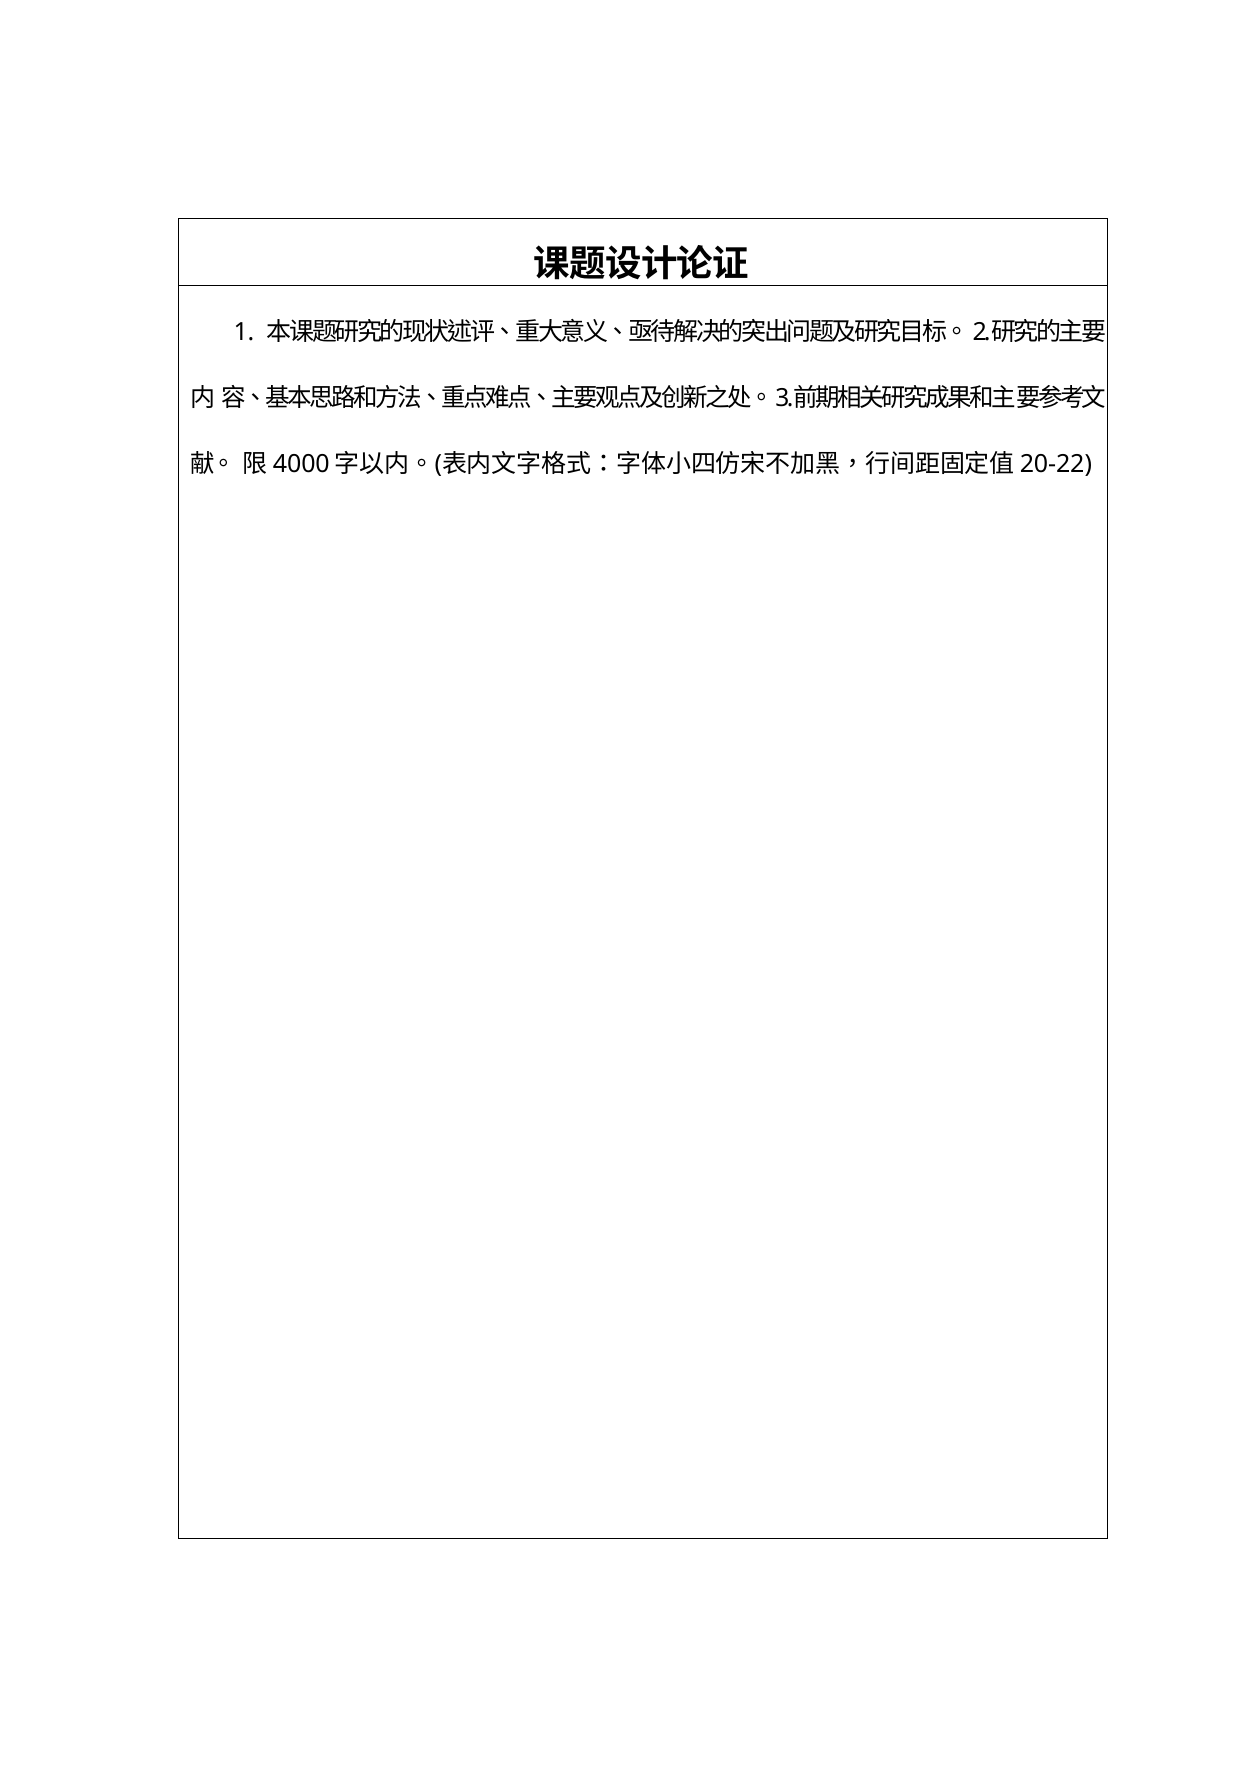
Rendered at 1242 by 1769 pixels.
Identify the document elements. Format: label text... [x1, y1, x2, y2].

table_header 课题设计论证 [179, 219, 1107, 285]
table_cell 本课题研究的现状述评、重大意义、亟待解决的突出问题及研究目标。2.研究的主要内 容、基本思路和方法、重点难点、主要观点及创新之处。3.前期相关研究成果和主要参考文献。 限4000字以内。(表内文字格式：字体小四仿宋不加黑，行间距固定值20-22) [179, 286, 1107, 1538]
